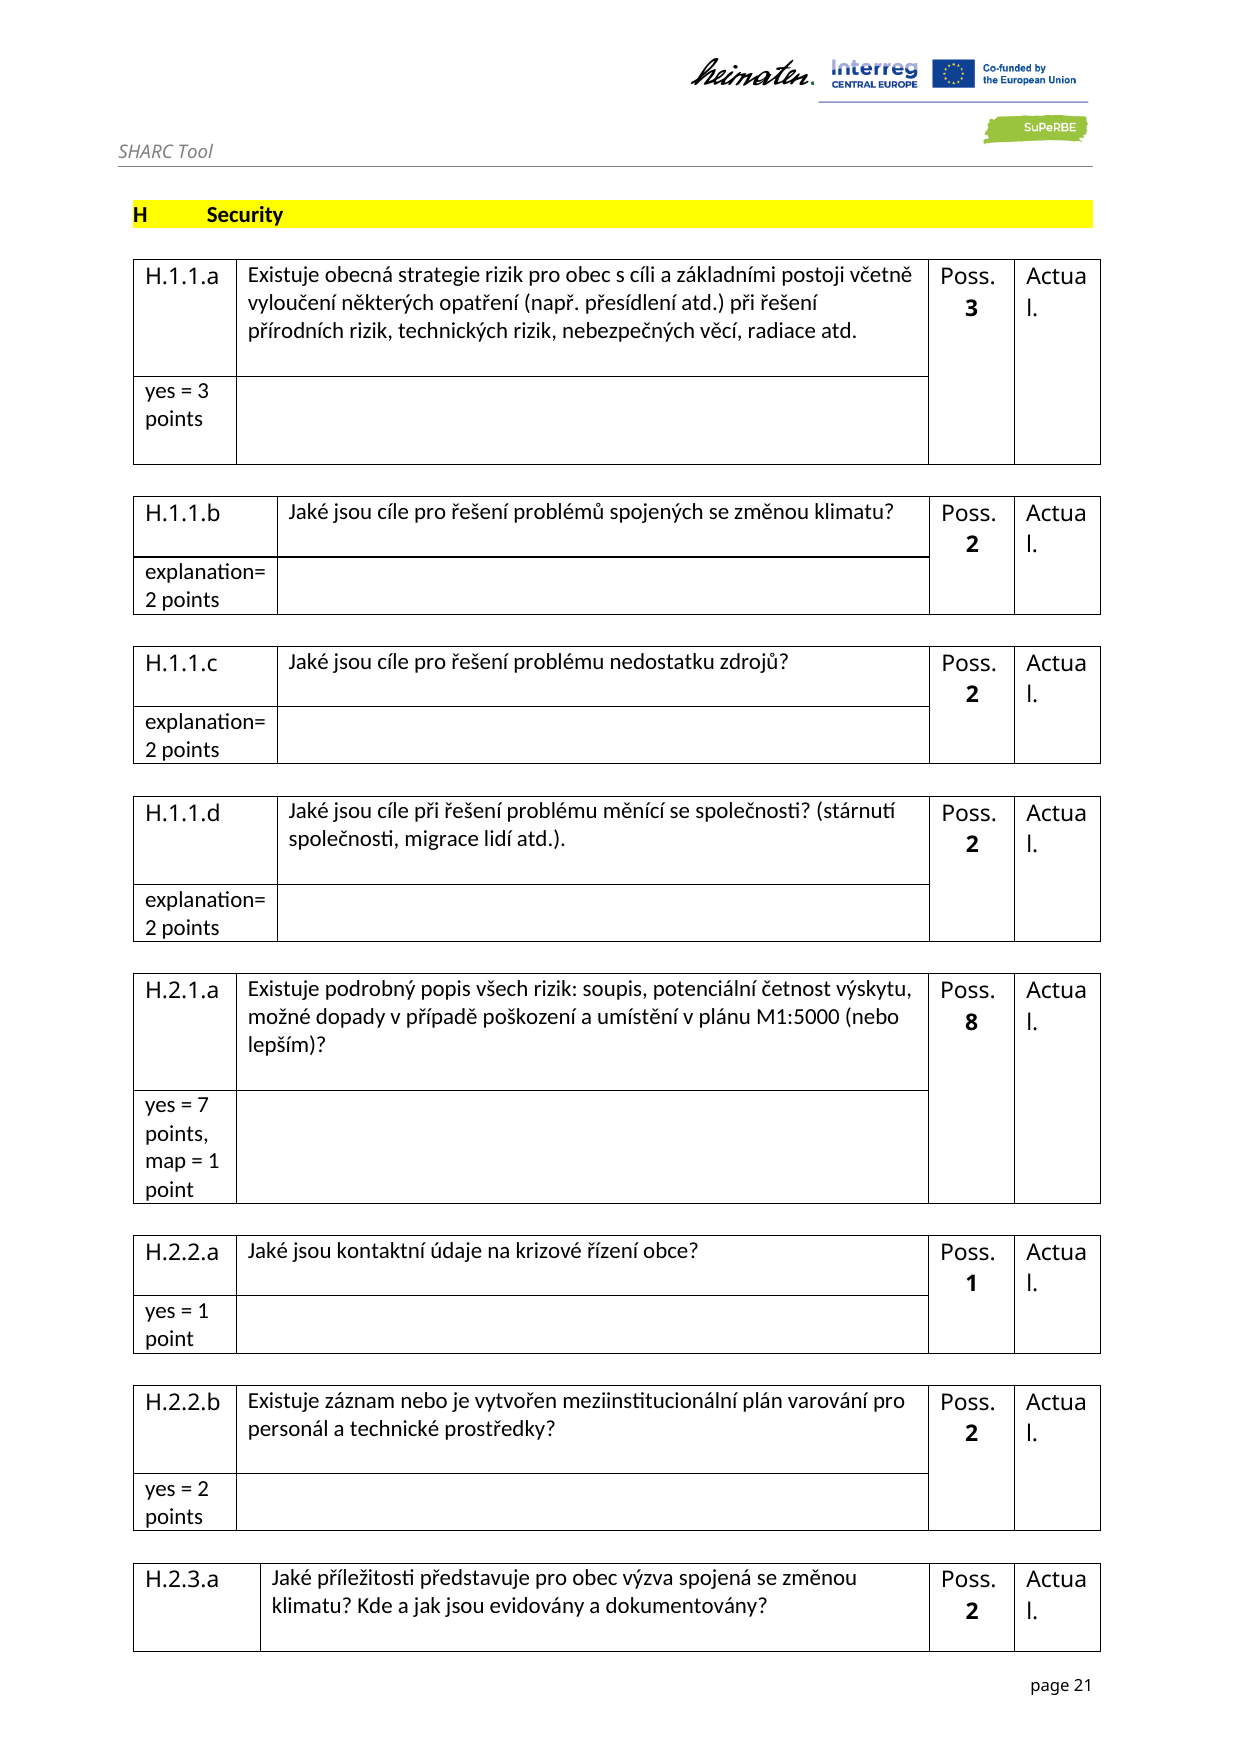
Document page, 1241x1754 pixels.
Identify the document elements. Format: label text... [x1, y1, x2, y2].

subtitle H Security [133, 200, 1093, 228]
table_header H.2.2.a [134, 1236, 236, 1295]
table_header Jaké jsou cíle při řešení problému měnící se společnosti? (stárnutí společnosti, migrace lidí atd.). [278, 797, 929, 884]
table_header Jaké jsou cíle pro řešení problému nedostatku zdrojů? [278, 647, 929, 706]
table_header Existuje obecná strategie rizik pro obec s cíli a základními postoji včetně vyloučení některých opatření (např. přesídlení atd.) při řešení přírodních rizik, technických rizik, nebezpečných věcí, radiace atd. [237, 260, 928, 376]
table_header H.1.1.c [134, 647, 277, 706]
table_cell yes = 2 points [134, 1474, 236, 1530]
table_header Actual. [1015, 1236, 1100, 1352]
table_header H.2.2.b [134, 1386, 236, 1473]
table_header Poss. 2 [930, 647, 1014, 763]
table_header Poss. 8 [929, 974, 1014, 1203]
table_cell explanation= 2 points [134, 885, 277, 941]
table_header H.2.1.a [134, 974, 236, 1089]
table_header Existuje záznam nebo je vytvořen meziinstitucionální plán varování pro personál a technické prostředky? [237, 1386, 928, 1473]
table_cell [237, 1091, 928, 1203]
table_header Actual. [1015, 797, 1100, 941]
table_header Jaké příležitosti představuje pro obec výzva spojená se změnou klimatu? Kde a jak jsou evidovány a dokumentovány? [261, 1564, 929, 1651]
table_header Actual. [1015, 260, 1100, 464]
table_header H.2.3.a [134, 1564, 260, 1651]
table_header Actual. [1015, 497, 1100, 613]
table_header Poss. 2 [929, 1386, 1014, 1530]
table_cell [278, 707, 929, 763]
table_header Poss. 3 [929, 260, 1014, 464]
table_header Jaké jsou cíle pro řešení problémů spojených se změnou klimatu? [278, 497, 929, 556]
table_cell [278, 885, 929, 941]
table_header Poss. 2 [930, 797, 1014, 941]
table_header Poss. 2 [930, 1564, 1014, 1651]
table_header Actual. [1015, 974, 1100, 1203]
table_cell [237, 1296, 928, 1352]
table_cell yes = 1 point [134, 1296, 236, 1352]
table_header Jaké jsou kontaktní údaje na krizové řízení obce? [237, 1236, 928, 1295]
table_header Poss. 1 [929, 1236, 1014, 1352]
table_cell yes = 7 points, map = 1 point [134, 1091, 236, 1203]
table_header H.1.1.d [134, 797, 277, 884]
table_header H.1.1.b [134, 497, 277, 556]
table_cell explanation= 2 points [134, 558, 277, 613]
table_cell yes = 3 points [134, 377, 236, 464]
picture [690, 57, 814, 88]
table_cell [237, 1474, 928, 1530]
table_header Poss. 2 [930, 497, 1014, 613]
table_header Actual. [1015, 1564, 1100, 1651]
table_cell [237, 377, 928, 464]
picture [817, 44, 1089, 160]
table_header Existuje podrobný popis všech rizik: soupis, potenciální četnost výskytu, možné dopady v případě poškození a umístění v plánu M1:5000 (nebo lepším)? [237, 974, 928, 1089]
table_header H.1.1.a [134, 260, 236, 376]
table_header Actual. [1015, 1386, 1100, 1530]
table_cell [278, 558, 929, 613]
table_header Actual. [1015, 647, 1100, 763]
table_cell explanation= 2 points [134, 707, 277, 763]
